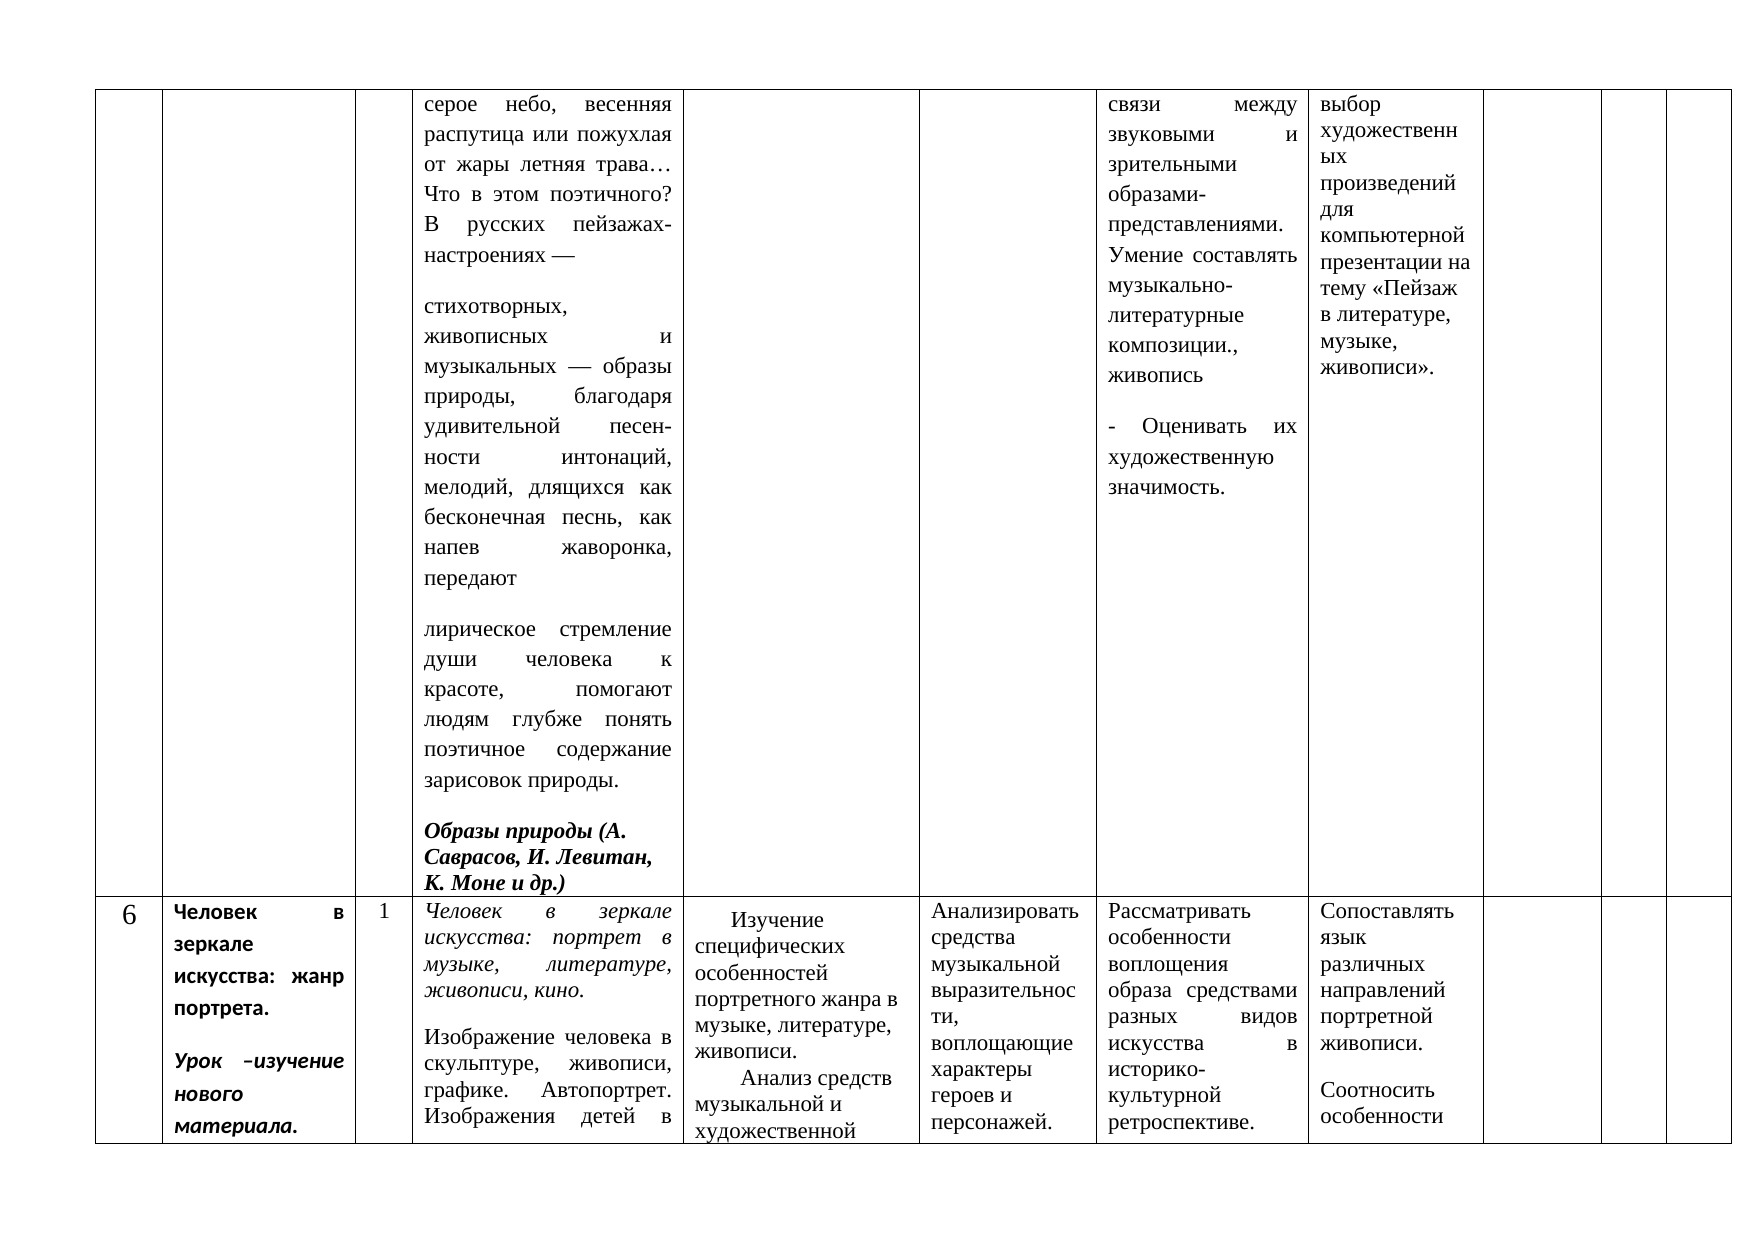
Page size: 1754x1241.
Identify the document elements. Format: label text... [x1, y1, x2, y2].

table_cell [684, 90, 919, 896]
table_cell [1309, 897, 1483, 1143]
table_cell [1309, 90, 1483, 896]
table_cell 5 [96, 90, 162, 896]
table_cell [920, 90, 1096, 896]
table_cell [1484, 90, 1601, 896]
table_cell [684, 897, 919, 1143]
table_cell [163, 897, 355, 1143]
table_cell [1602, 897, 1666, 1143]
table_cell [1667, 90, 1731, 896]
table_cell [1484, 897, 1601, 1143]
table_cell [1097, 897, 1308, 1143]
table_cell 1 [356, 897, 412, 1143]
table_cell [413, 90, 683, 896]
table_cell 6 [96, 897, 162, 1143]
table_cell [413, 897, 683, 1143]
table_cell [1097, 90, 1308, 896]
table_cell [1602, 90, 1666, 896]
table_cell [920, 897, 1096, 1143]
table_cell 1 [356, 90, 412, 896]
table_cell [1667, 897, 1731, 1143]
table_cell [163, 90, 355, 896]
